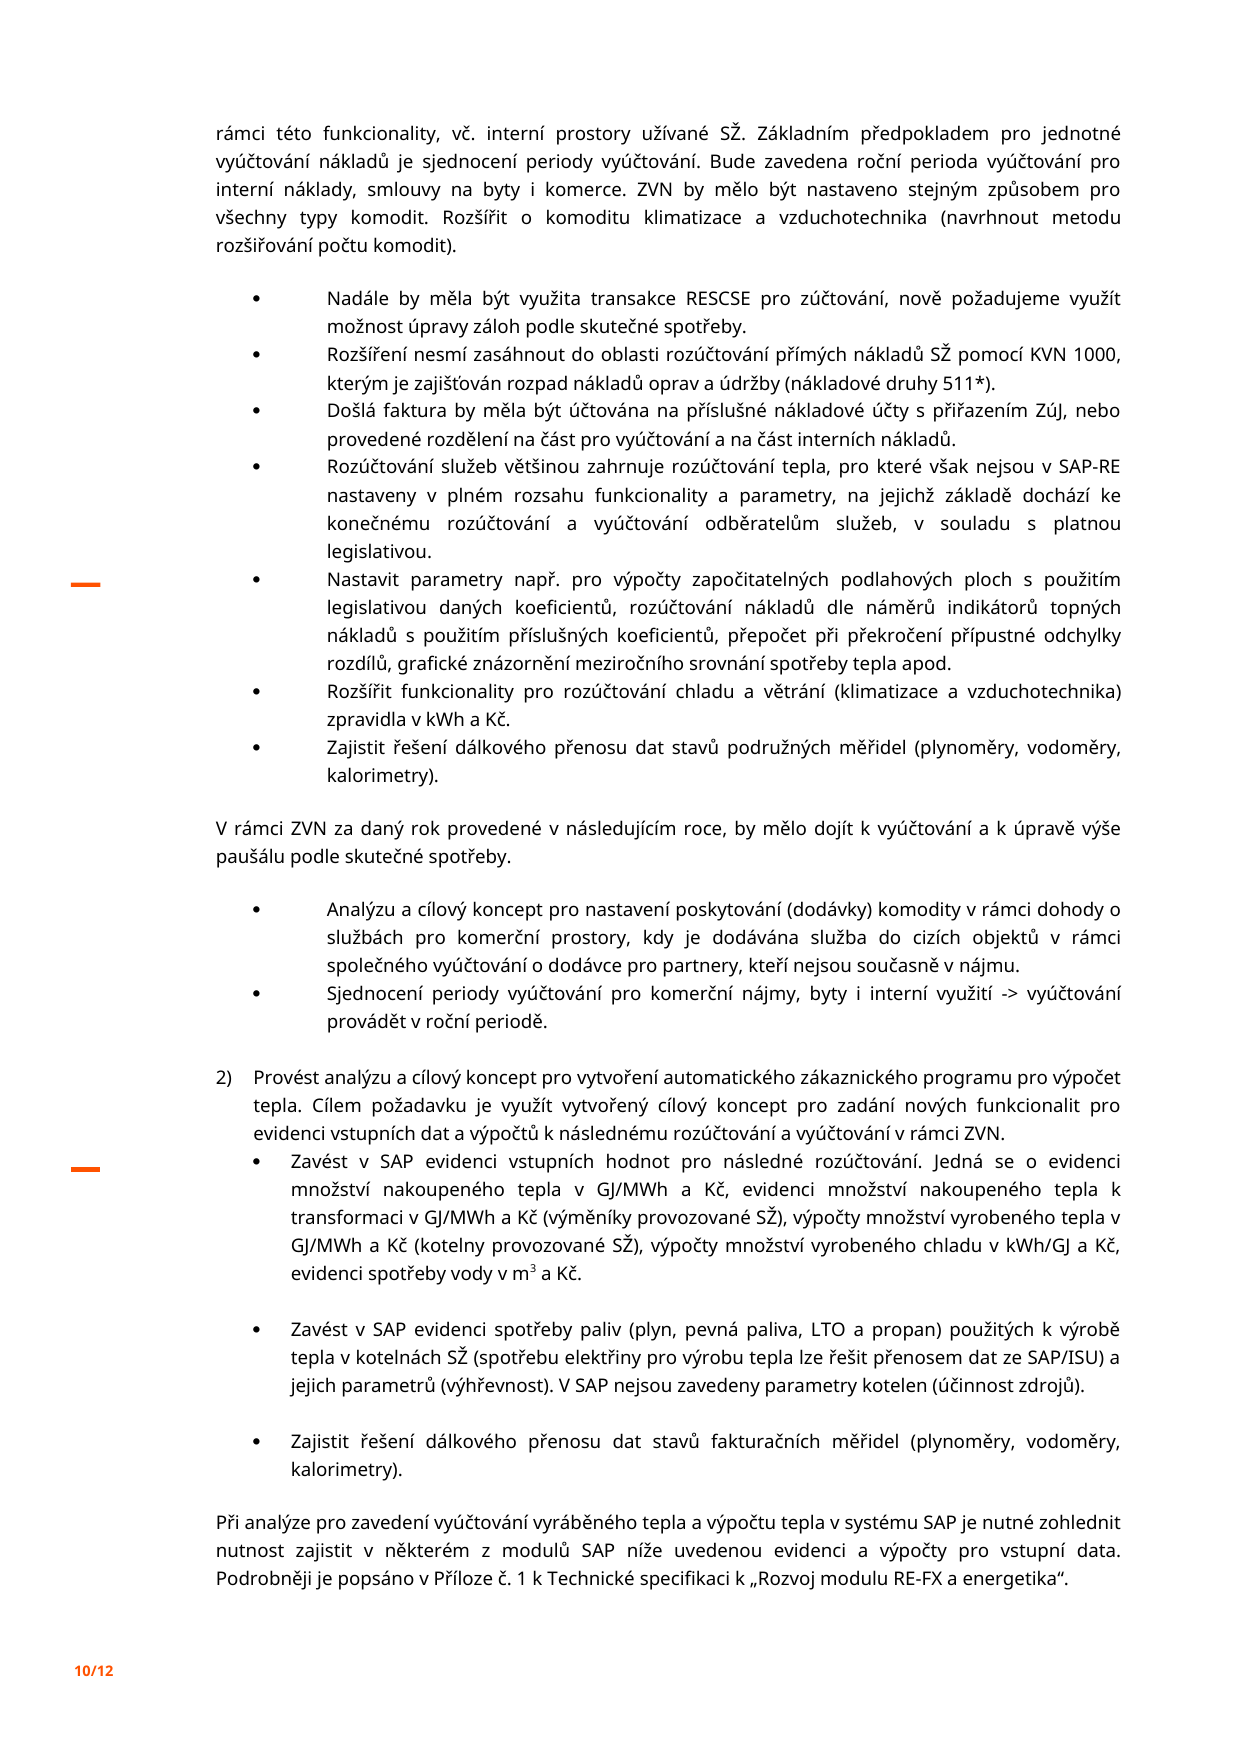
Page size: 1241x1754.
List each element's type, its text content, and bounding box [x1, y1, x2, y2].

text Při analýze pro zavedení vyúčtování vyráběného tepla a výpočtu tepla v systému SAP je nutné zohlednit nutnost zajistit v některém z modulů SAP níže uvedenou evidenci a výpočty pro vstupní data. Podrobněji je popsáno v Příloze č. 1 k Technické specifikaci k „Rozvoj modulu RE-FX a energetika“. [216, 1509, 1122, 1591]
list Zajistit řešení dálkového přenosu dat stavů fakturačních měřidel (plynoměry, vodoměry, kalorimetry). [253, 1428, 1122, 1482]
list Nadále by měla být využita transakce RESCSE pro zúčtování, nově požadujeme využít možnost úpravy záloh podle skutečné spotřeby. [253, 286, 1122, 339]
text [216, 121, 1122, 258]
list Zajistit řešení dálkového přenosu dat stavů podružných měřidel (plynoměry, vodoměry, kalorimetry). [253, 734, 1122, 788]
list Analýzu a cílový koncept pro nastavení poskytování (dodávky) komodity v rámci dohody o službách pro komerční prostory, kdy je dodávána služba do cizích objektů v rámci společného vyúčtování o dodávce pro partnery, kteří nejsou současně v nájmu. [253, 896, 1122, 978]
list Sjednocení periody vyúčtování pro komerční nájmy, byty i interní využití -> vyúčtování provádět v roční periodě. [253, 980, 1122, 1034]
list Zavést v SAP evidenci vstupních hodnot pro následné rozúčtování. Jedná se o evidenci množství nakoupeného tepla v GJ/MWh a Kč, evidenci množství nakoupeného tepla k transformaci v GJ/MWh a Kč (výměníky provozované SŽ), výpočty množství vyrobeného tepla v GJ/MWh a Kč (kotelny provozované SŽ), výpočty množství vyrobeného chladu v kWh/GJ a Kč, evidenci spotřeby vody v m3 a Kč. [253, 1148, 1122, 1286]
text V rámci ZVN za daný rok provedené v následujícím roce, by mělo dojít k vyúčtování a k úpravě výše paušálu podle skutečné spotřeby. [216, 815, 1122, 869]
list Došlá faktura by měla být účtována na příslušné nákladové účty s přiřazením ZúJ, nebo provedené rozdělení na část pro vyúčtování a na část interních nákladů. [253, 398, 1122, 451]
list Nastavit parametry např. pro výpočty započitatelných podlahových ploch s použitím legislativou daných koeficientů, rozúčtování nákladů dle náměrů indikátorů topných nákladů s použitím příslušných koeficientů, přepočet při překročení přípustné odchylky rozdílů, grafické znázornění meziročního srovnání spotřeby tepla apod. [253, 566, 1122, 676]
list Zavést v SAP evidenci spotřeby paliv (plyn, pevná paliva, LTO a propan) použitých k výrobě tepla v kotelnách SŽ (spotřebu elektřiny pro výrobu tepla lze řešit přenosem dat ze SAP/ISU) a jejich parametrů (výhřevnost). V SAP nejsou zavedeny parametry kotelen (účinnost zdrojů). [253, 1316, 1122, 1398]
list Rozšířit funkcionality pro rozúčtování chladu a větrání (klimatizace a vzduchotechnika) zpravidla v kWh a Kč. [253, 678, 1122, 732]
list Provést analýzu a cílový koncept pro vytvoření automatického zákaznického programu pro výpočet tepla. Cílem požadavku je využít vytvořený cílový koncept pro zadání nových funkcionalit pro evidenci vstupních dat a výpočtů k následnému rozúčtování a vyúčtování v rámci ZVN. [216, 1064, 1122, 1146]
list Rozúčtování služeb většinou zahrnuje rozúčtování tepla, pro které však nejsou v SAP-RE nastaveny v plném rozsahu funkcionality a parametry, na jejichž základě dochází ke konečnému rozúčtování a vyúčtování odběratelům služeb, v souladu s platnou legislativou. [253, 454, 1122, 563]
list Rozšíření nesmí zasáhnout do oblasti rozúčtování přímých nákladů SŽ pomocí KVN 1000, kterým je zajišťován rozpad nákladů oprav a údržby (nákladové druhy 511*). [253, 342, 1122, 395]
